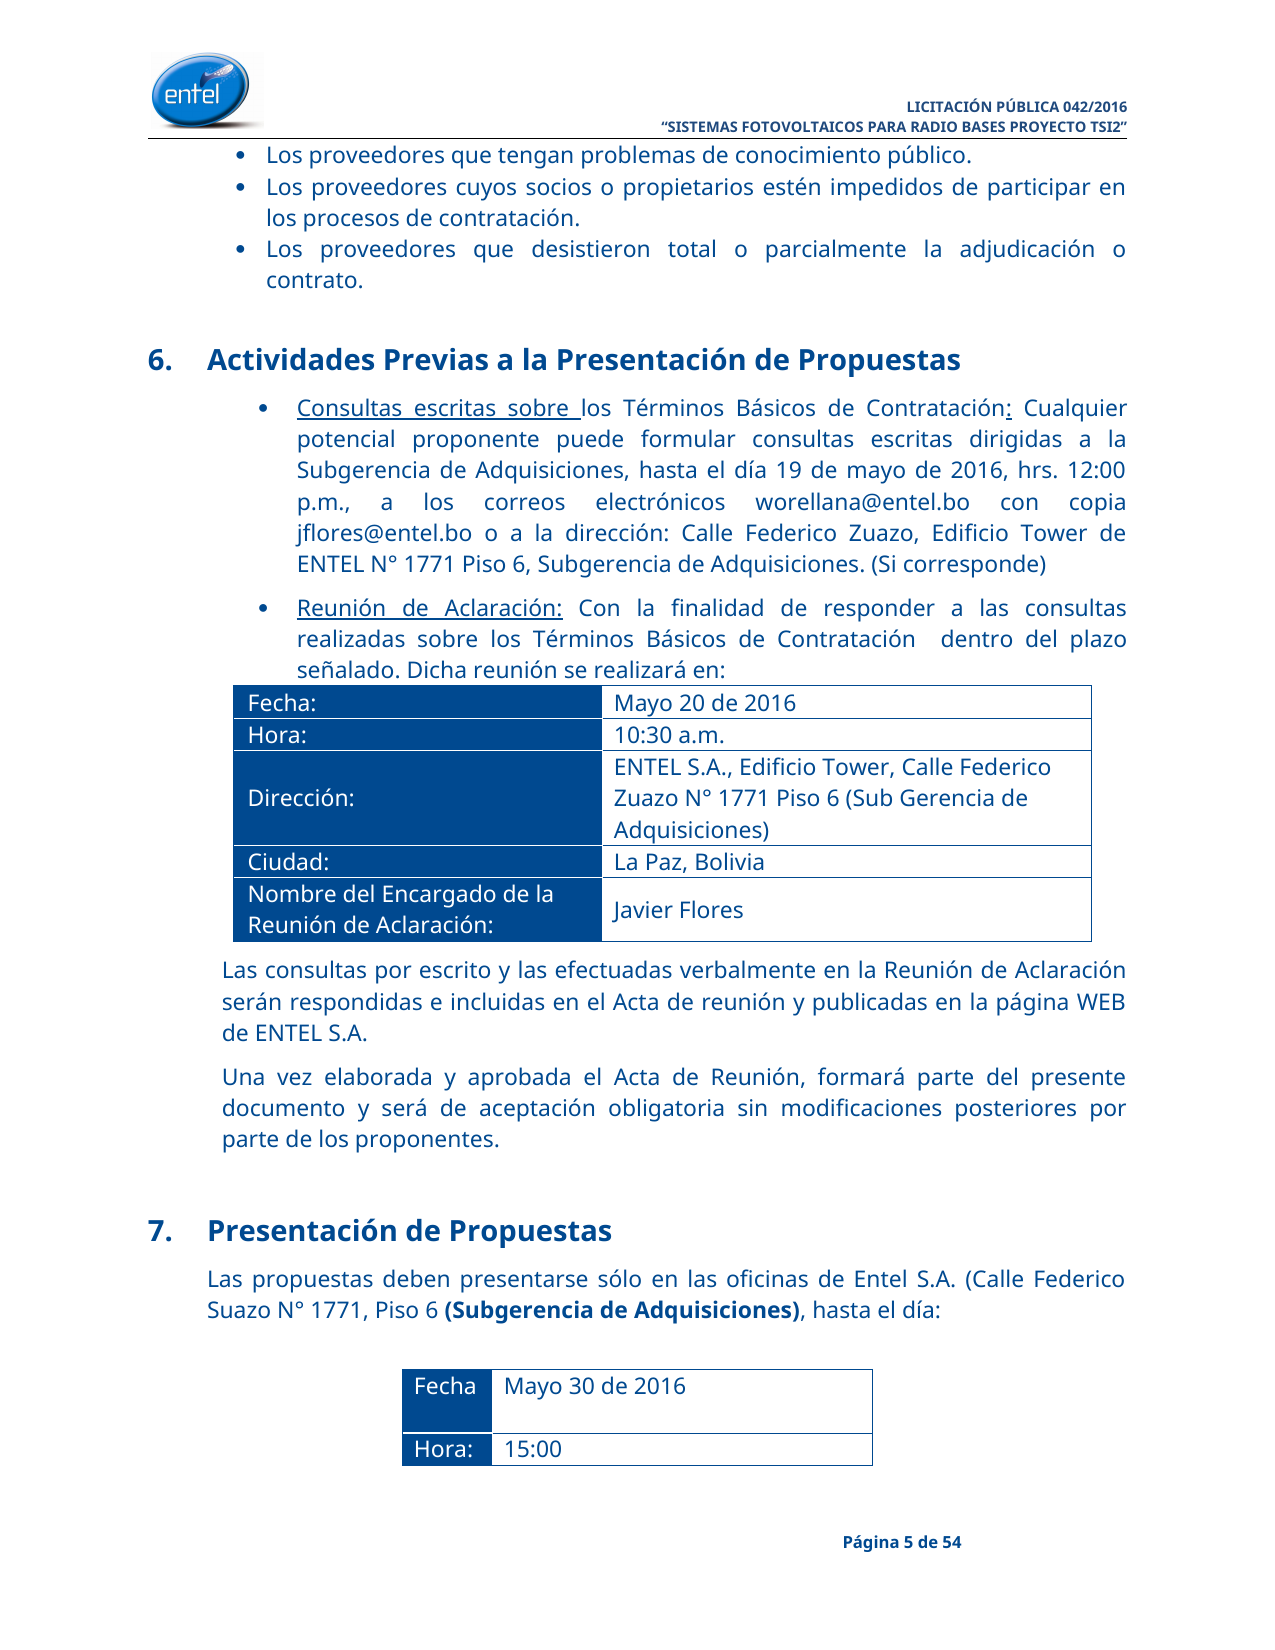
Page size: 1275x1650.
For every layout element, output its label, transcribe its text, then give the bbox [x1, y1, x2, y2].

table_cell 10:30 a.m. [603, 719, 1091, 750]
table_header Fecha: [234, 686, 602, 718]
table_cell 15:00 [493, 1434, 872, 1465]
list Consultas escritas sobre los Términos Básicos de Contratación: Cualquier potencial proponente puede formular consultas escritas dirigidas a la Subgerencia de Adquisiciones, hasta el día 19 de mayo de 2016, hrs. 12:00 p.m., a los correos electrónicos worellana@entel.bo con copia jflores@entel.bo o a la dirección: Calle Federico Zuazo, Edificio Tower de ENTEL N° 1771 Piso 6, Subgerencia de Adquisiciones. (Si corresponde) [259, 392, 1127, 579]
table_cell La Paz, Bolivia [603, 846, 1091, 877]
table_header Fecha: [403, 1370, 492, 1432]
text Una vez elaborada y aprobada el Acta de Reunión, formará parte del presente documento y será de aceptación obligatoria sin modificaciones posteriores por parte de los proponentes. [222, 1060, 1127, 1154]
table_cell Hora: [403, 1434, 492, 1465]
table_cell Dirección: [234, 751, 602, 845]
table_cell Hora: [234, 719, 602, 750]
list Los proveedores cuyos socios o propietarios estén impedidos de participar en los procesos de contratación. [236, 171, 1127, 233]
list Las propuestas deben presentarse sólo en las oficinas de Entel S.A. (Calle Federico Suazo N° 1771, Piso 6 (Subgerencia de Adquisiciones), hasta el día: [207, 1263, 1127, 1325]
table_header Mayo 30 de 2016 [493, 1370, 872, 1432]
list Reunión de Aclaración: Con la finalidad de responder a las consultas realizadas sobre los Términos Básicos de Contratación dentro del plazo señalado. Dicha reunión se realizará en: [259, 592, 1127, 685]
list Presentación de Propuestas [148, 1210, 1127, 1250]
table_cell ENTEL S.A., Edificio Tower, Calle Federico Zuazo N° 1771 Piso 6 (Sub Gerencia de Adquisiciones) [603, 751, 1091, 845]
list Los proveedores que tengan problemas de conocimiento público. [236, 139, 1127, 171]
list Las consultas por escrito y las efectuadas verbalmente en la Reunión de Aclaración serán respondidas e incluidas en el Acta de reunión y publicadas en la página WEB de ENTEL S.A. [222, 954, 1127, 1048]
table_header Mayo 20 de 2016 [603, 686, 1091, 718]
picture [151, 52, 264, 129]
list Actividades Previas a la Presentación de Propuestas [148, 339, 1127, 379]
table_cell Ciudad: [234, 846, 602, 877]
list Los proveedores que desistieron total o parcialmente la adjudicación o contrato. [236, 233, 1127, 296]
table_cell Nombre del Encargado de la Reunión de Aclaración: [234, 878, 602, 941]
table_cell Javier Flores [603, 878, 1091, 941]
